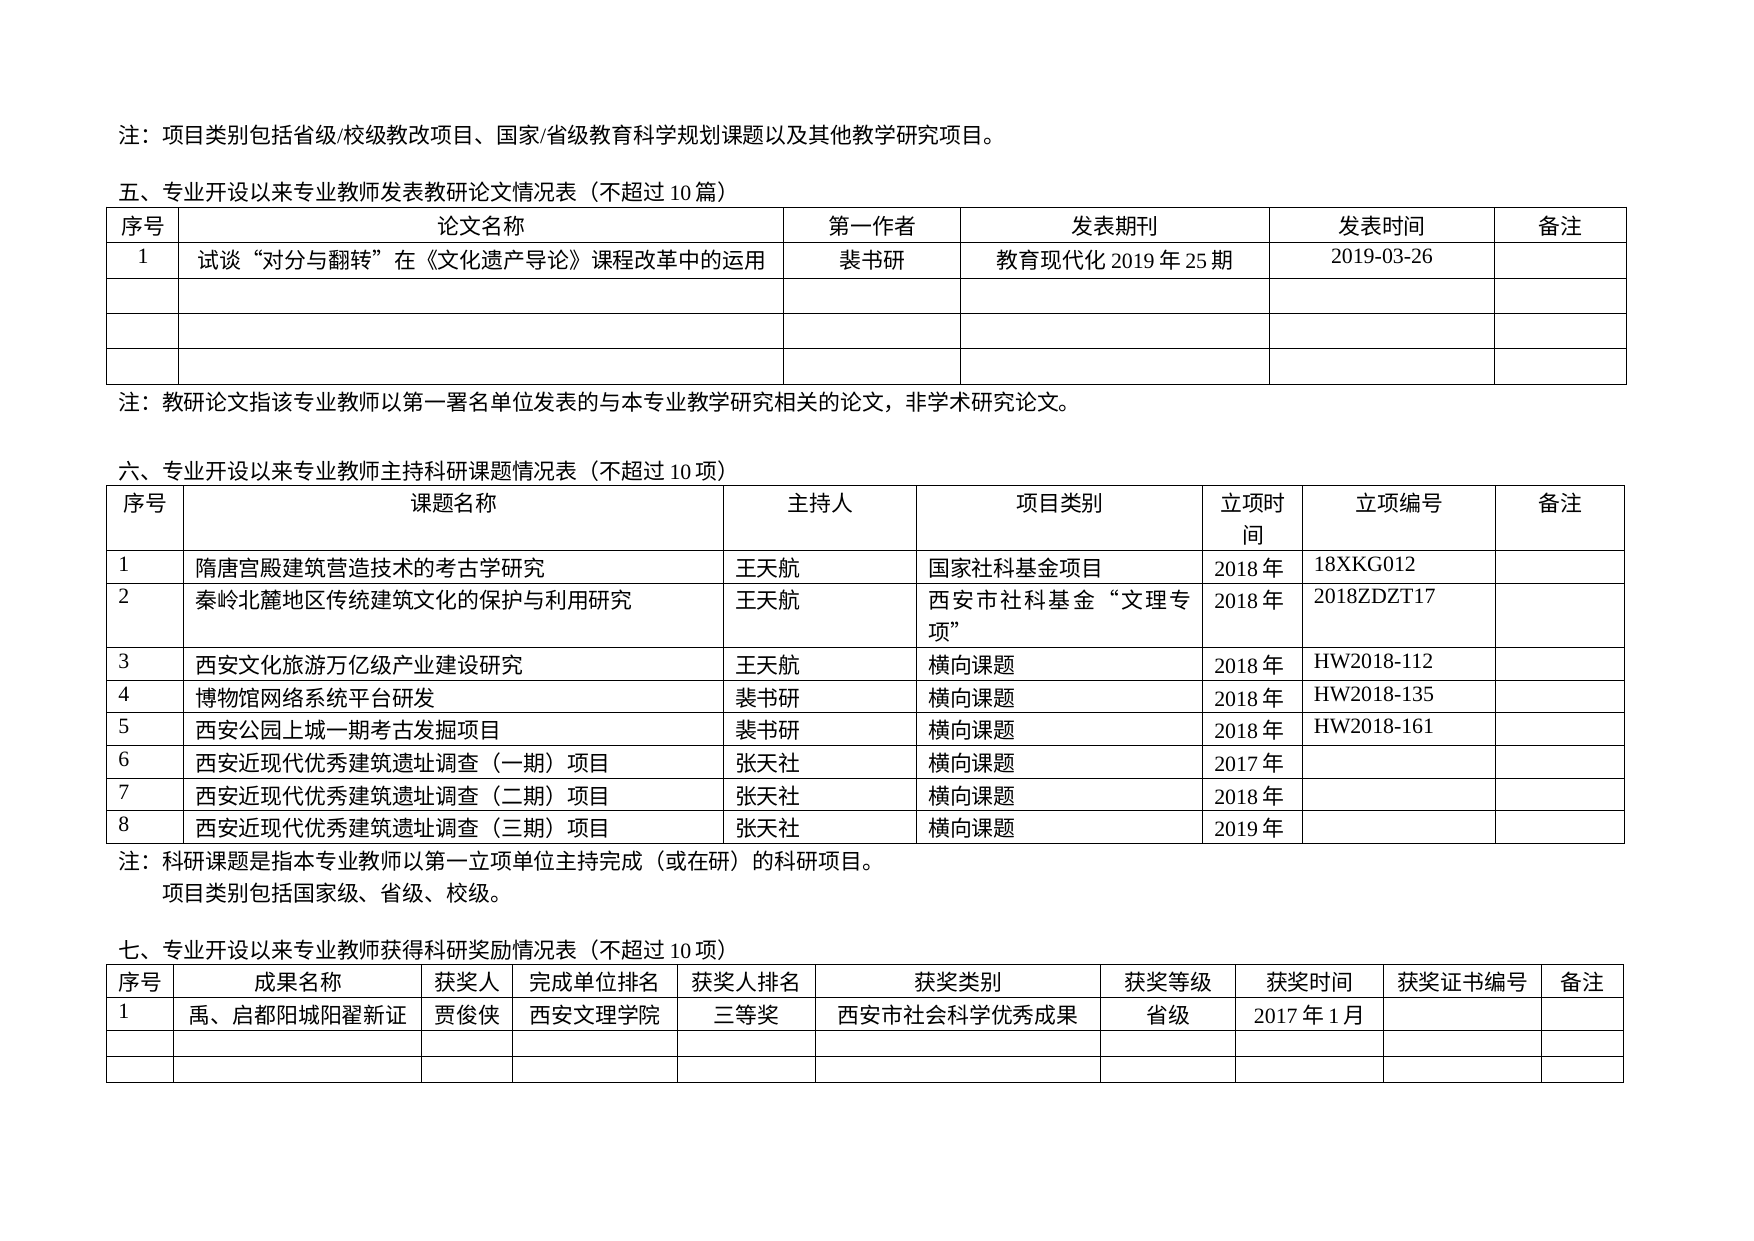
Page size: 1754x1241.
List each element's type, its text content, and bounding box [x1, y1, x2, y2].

table_cell 三等奖 [678, 998, 815, 1030]
table_cell 张天社 [724, 811, 916, 843]
table_cell 西安近现代优秀建筑遗址调查（三期）项目 [184, 811, 723, 843]
table_cell [1496, 811, 1624, 843]
table_cell [1384, 1057, 1541, 1082]
table_cell [1303, 746, 1495, 778]
table_cell 8 [107, 811, 183, 843]
table_header 论文名称 [179, 208, 783, 242]
table_cell 2019-03-26 [1270, 243, 1494, 277]
table_header 获奖证书编号 [1384, 965, 1541, 997]
table_cell 禹、启都阳城阳翟新证 [174, 998, 421, 1030]
table_cell 西安市社会科学优秀成果 [816, 998, 1100, 1030]
table_cell 4 [107, 681, 183, 712]
table_cell [1495, 279, 1626, 313]
table_cell 教育现代化 2019年25期 [961, 243, 1269, 277]
table_cell [1496, 713, 1624, 745]
table_cell [1496, 648, 1624, 679]
table_cell 试谈“对分与翻转”在《文化遗产导论》课程改革中的运用 [179, 243, 783, 277]
table_cell [1270, 314, 1494, 348]
table_cell [1270, 349, 1494, 384]
table_cell [1236, 1057, 1383, 1082]
table_cell 裴书研 [784, 243, 960, 277]
text 注：教研论文指该专业教师以第一署名单位发表的与本专业教学研究相关的论文，非学术研究论文。 [118, 385, 1636, 416]
table_cell [1303, 811, 1495, 843]
table_cell 横向课题 [917, 746, 1202, 778]
table_cell [961, 279, 1269, 313]
table_cell 1 [107, 551, 183, 582]
table_cell [107, 279, 178, 313]
table_cell 裴书研 [724, 681, 916, 712]
table_cell [1496, 551, 1624, 582]
table_cell [784, 314, 960, 348]
table_cell 贾俊侠 [422, 998, 512, 1030]
table_cell [513, 1031, 677, 1056]
table_header 获奖类别 [816, 965, 1100, 997]
table_cell 2019年 [1203, 811, 1302, 843]
table_cell 18XKG012 [1303, 551, 1495, 582]
text 七、专业开设以来专业教师获得科研奖励情况表（不超过10项） [118, 933, 1636, 964]
table_cell [678, 1057, 815, 1082]
table_cell [816, 1057, 1100, 1082]
table_cell [1495, 349, 1626, 384]
table_header 获奖时间 [1236, 965, 1383, 997]
table_cell 2018年 [1203, 713, 1302, 745]
table_cell [784, 279, 960, 313]
table_header 课题名称 [184, 486, 723, 550]
table_header 获奖等级 [1101, 965, 1235, 997]
table_cell [107, 349, 178, 384]
table_cell [179, 314, 783, 348]
table_cell [961, 314, 1269, 348]
table_header 发表时间 [1270, 208, 1494, 242]
table_cell 王天航 [724, 584, 916, 647]
table_header 序号 [107, 965, 173, 997]
table_cell [107, 314, 178, 348]
table_cell 隋唐宫殿建筑营造技术的考古学研究 [184, 551, 723, 582]
table_header 成果名称 [174, 965, 421, 997]
table_cell [1101, 1031, 1235, 1056]
table_cell [422, 1031, 512, 1056]
table_cell [174, 1057, 421, 1082]
table_header 获奖人排名 [678, 965, 815, 997]
table_cell 横向课题 [917, 681, 1202, 712]
table_cell 3 [107, 648, 183, 679]
table_cell [174, 1031, 421, 1056]
table_cell 张天社 [724, 779, 916, 810]
text 注：科研课题是指本专业教师以第一立项单位主持完成（或在研）的科研项目。 [118, 844, 1636, 876]
table_cell 西安文理学院 [513, 998, 677, 1030]
table_cell 西安近现代优秀建筑遗址调查（一期）项目 [184, 746, 723, 778]
table_cell [784, 349, 960, 384]
table_cell 秦岭北麓地区传统建筑文化的保护与利用研究 [184, 584, 723, 647]
table_cell 2 [107, 584, 183, 647]
table_cell 5 [107, 713, 183, 745]
text 项目类别包括国家级、省级、校级。 [118, 876, 1636, 907]
table_cell [1384, 998, 1541, 1030]
table_header 备注 [1496, 486, 1624, 550]
table_cell [816, 1031, 1100, 1056]
table_cell [1542, 1031, 1623, 1056]
table_header 备注 [1495, 208, 1626, 242]
table_cell [1496, 681, 1624, 712]
table_cell [1496, 584, 1624, 647]
table_cell 横向课题 [917, 811, 1202, 843]
table_cell 西安市社科基金“文理专项” [917, 584, 1202, 647]
table_header 序号 [107, 208, 178, 242]
table_cell [678, 1031, 815, 1056]
table_cell 西安公园上城一期考古发掘项目 [184, 713, 723, 745]
table_cell [1495, 243, 1626, 277]
table_cell [1542, 1057, 1623, 1082]
table_cell 2018年 [1203, 681, 1302, 712]
table_cell [107, 1031, 173, 1056]
table_cell [1495, 314, 1626, 348]
table_cell [107, 1057, 173, 1082]
table_cell 裴书研 [724, 713, 916, 745]
table_header 序号 [107, 486, 183, 550]
table_cell 2018年 [1203, 551, 1302, 582]
text 六、专业开设以来专业教师主持科研课题情况表（不超过10项） [118, 454, 1636, 485]
table_cell [1496, 746, 1624, 778]
table_cell 1 [107, 998, 173, 1030]
text 五、专业开设以来专业教师发表教研论文情况表（不超过10篇） [118, 175, 1636, 207]
table_cell 横向课题 [917, 648, 1202, 679]
table_cell 省级 [1101, 998, 1235, 1030]
text 注：项目类别包括省级/校级教改项目、国家/省级教育科学规划课题以及其他教学研究项目。 [118, 118, 1636, 150]
table_cell 王天航 [724, 648, 916, 679]
table_header 获奖人 [422, 965, 512, 997]
table_header 主持人 [724, 486, 916, 550]
table_header 发表期刊 [961, 208, 1269, 242]
table_cell 横向课题 [917, 713, 1202, 745]
table_cell [961, 349, 1269, 384]
table_cell 西安文化旅游万亿级产业建设研究 [184, 648, 723, 679]
table_cell [1542, 998, 1623, 1030]
table_cell [1101, 1057, 1235, 1082]
table_cell 2018年 [1203, 584, 1302, 647]
table_header 第一作者 [784, 208, 960, 242]
table_cell 2018年 [1203, 779, 1302, 810]
table_cell 1 [107, 243, 178, 277]
table_cell 博物馆网络系统平台研发 [184, 681, 723, 712]
table_cell 2018ZDZT17 [1303, 584, 1495, 647]
table_cell 张天社 [724, 746, 916, 778]
table_cell 国家社科基金项目 [917, 551, 1202, 582]
table_cell HW2018-135 [1303, 681, 1495, 712]
table_cell 2017年1月 [1236, 998, 1383, 1030]
table_cell [513, 1057, 677, 1082]
table_header 项目类别 [917, 486, 1202, 550]
table_cell 西安近现代优秀建筑遗址调查（二期）项目 [184, 779, 723, 810]
table_cell HW2018-112 [1303, 648, 1495, 679]
table_cell [179, 279, 783, 313]
table_cell [1270, 279, 1494, 313]
table_cell 2018年 [1203, 648, 1302, 679]
table_cell 6 [107, 746, 183, 778]
table_cell 2017年 [1203, 746, 1302, 778]
table_header 完成单位排名 [513, 965, 677, 997]
table_cell [422, 1057, 512, 1082]
table_header 立项编号 [1303, 486, 1495, 550]
table_cell 7 [107, 779, 183, 810]
table_cell 王天航 [724, 551, 916, 582]
table_cell HW2018-161 [1303, 713, 1495, 745]
table_header 立项时间 [1203, 486, 1302, 550]
table_cell [179, 349, 783, 384]
table_cell 横向课题 [917, 779, 1202, 810]
table_cell [1303, 779, 1495, 810]
table_cell [1496, 779, 1624, 810]
table_cell [1236, 1031, 1383, 1056]
table_header 备注 [1542, 965, 1623, 997]
table_cell [1384, 1031, 1541, 1056]
